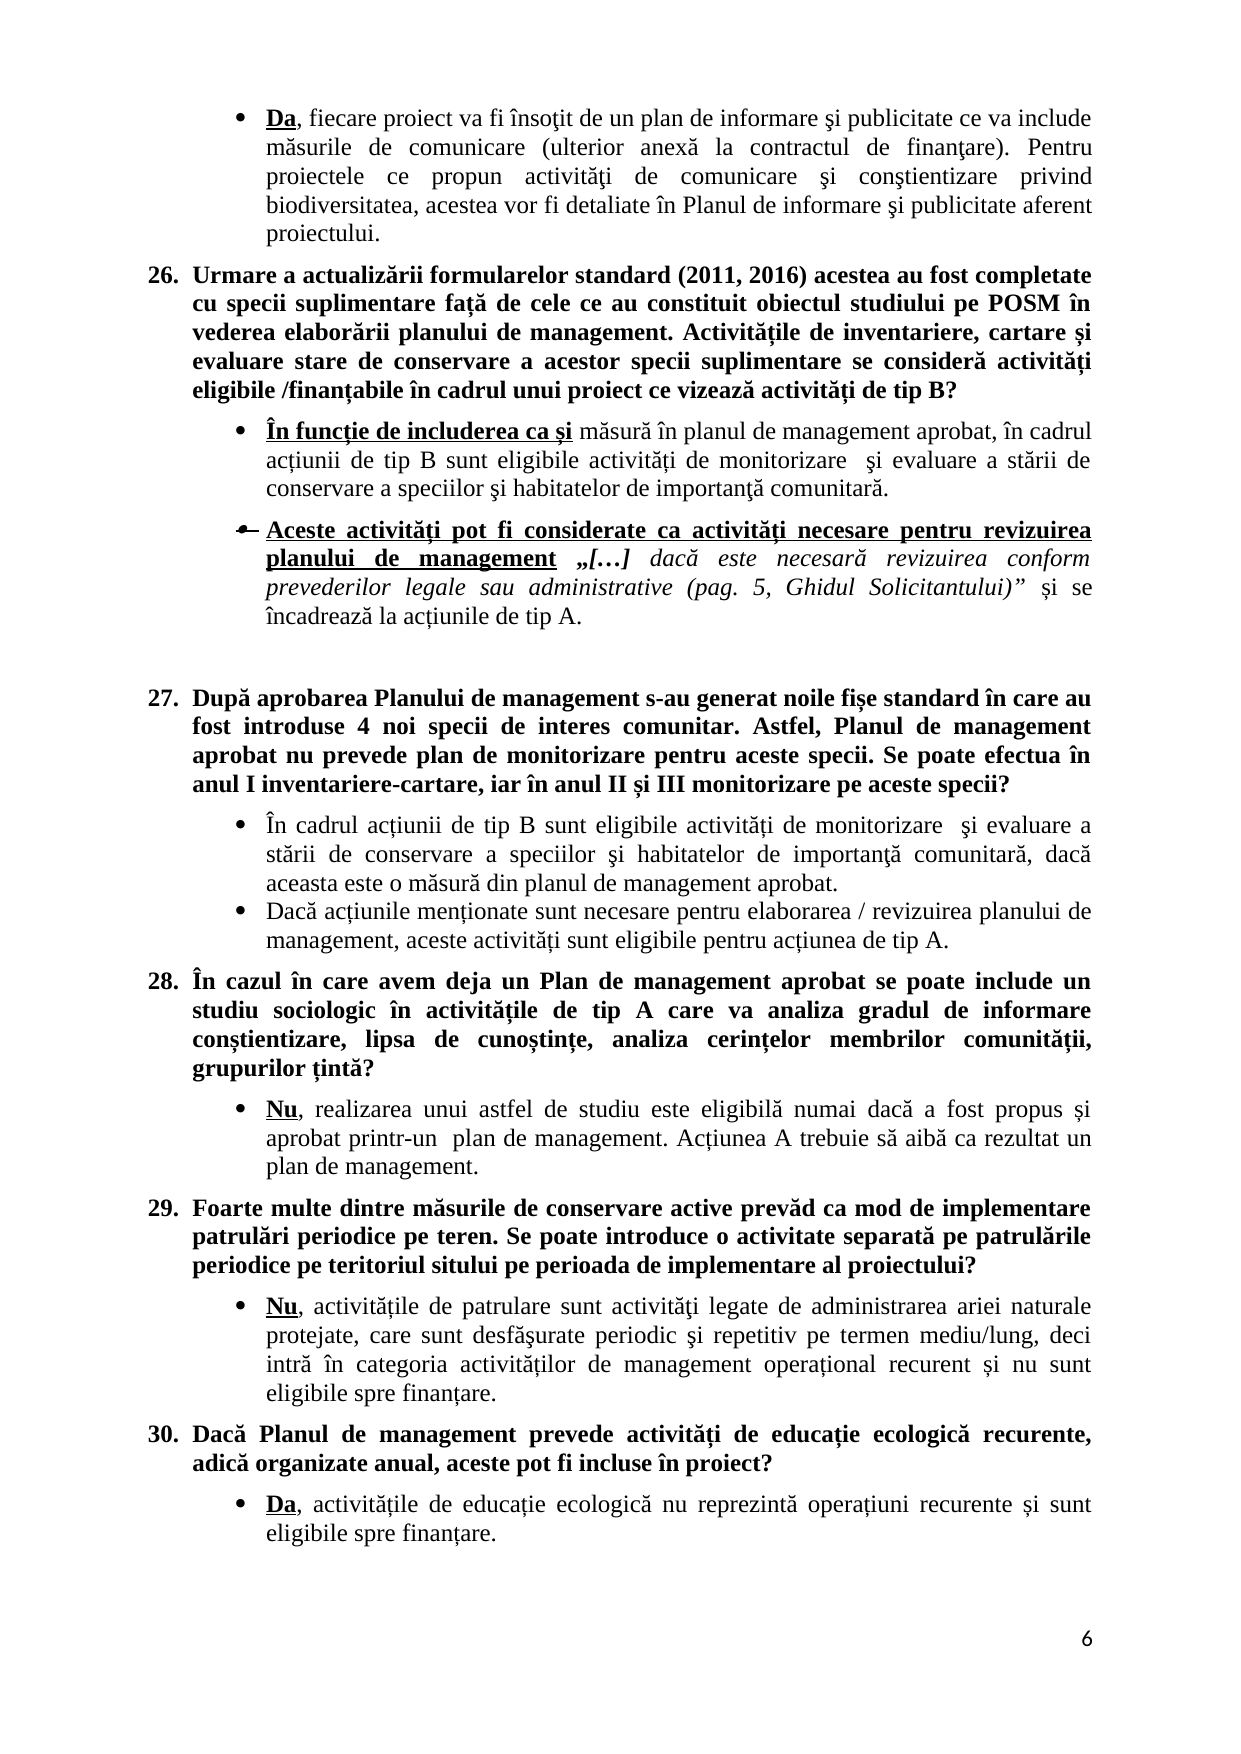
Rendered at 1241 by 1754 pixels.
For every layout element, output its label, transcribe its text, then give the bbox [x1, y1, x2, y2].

list În funcție de includerea ca și măsură în planul de management aprobat, în cadrul acțiunii de tip B sunt eligibile activități de monitorizare şi evaluare a stării de conservare a speciilor şi habitatelor de importanţă comunitară. [236, 416, 1093, 502]
list Nu, activitățile de patrulare sunt activităţi legate de administrarea ariei naturale protejate, care sunt desfăşurate periodic şi repetitiv pe termen mediu/lung, deci intră în categoria activităților de management operațional recurent și nu sunt eligibile spre finanțare. [236, 1291, 1093, 1406]
list După aprobarea Planului de management s-au generat noile fișe standard în care au fost introduse 4 noi specii de interes comunitar. Astfel, Planul de management aprobat nu prevede plan de monitorizare pentru aceste specii. Se poate efectua în anul I inventariere-cartare, iar în anul II și III monitorizare pe aceste specii? [148, 683, 1093, 798]
list Aceste activități pot fi considerate ca activități necesare pentru revizuirea planului de management „[…] dacă este necesară revizuirea conform prevederilor legale sau administrative (pag. 5, Ghidul Solicitantului)” și se încadrează la acțiunile de tip A. [236, 515, 1093, 630]
list Dacă acțiunile menționate sunt necesare pentru elaborarea / revizuirea planului de management, aceste activități sunt eligibile pentru acțiunea de tip A. [236, 896, 1093, 954]
list Foarte multe dintre măsurile de conservare active prevăd ca mod de implementare patrulări periodice pe teren. Se poate introduce o activitate separată pe patrulările periodice pe teritoriul sitului pe perioada de implementare al proiectului? [148, 1193, 1093, 1279]
list Nu, realizarea unui astfel de studiu este eligibilă numai dacă a fost propus și aprobat printr-un plan de management. Acțiunea A trebuie să aibă ca rezultat un plan de management. [236, 1094, 1093, 1180]
list Da, fiecare proiect va fi însoţit de un plan de informare şi publicitate ce va include măsurile de comunicare (ulterior anexă la contractul de finanţare). Pentru proiectele ce propun activităţi de comunicare şi conştientizare privind biodiversitatea, acestea vor fi detaliate în Planul de informare şi publicitate aferent proiectului. [236, 103, 1093, 247]
list În cazul în care avem deja un Plan de management aprobat se poate include un studiu sociologic în activitățile de tip A care va analiza gradul de informare conștientizare, lipsa de cunoștințe, analiza cerințelor membrilor comunității, grupurilor țintă? [148, 966, 1093, 1081]
list Dacă Planul de management prevede activități de educație ecologică recurente, adică organizate anual, aceste pot fi incluse în proiect? [148, 1419, 1093, 1476]
list Urmare a actualizării formularelor standard (2011, 2016) acestea au fost completate cu specii suplimentare față de cele ce au constituit obiectul studiului pe POSM în vederea elaborării planului de management. Activitățile de inventariere, cartare și evaluare stare de conservare a acestor specii suplimentare se consideră activități eligibile /finanțabile în cadrul unui proiect ce vizează activități de tip B? [148, 260, 1093, 403]
list Da, activitățile de educație ecologică nu reprezintă operațiuni recurente și sunt eligibile spre finanțare. [236, 1489, 1093, 1546]
list În cadrul acțiunii de tip B sunt eligibile activități de monitorizare şi evaluare a stării de conservare a speciilor şi habitatelor de importanţă comunitară, dacă aceasta este o măsură din planul de management aprobat. [236, 810, 1093, 896]
